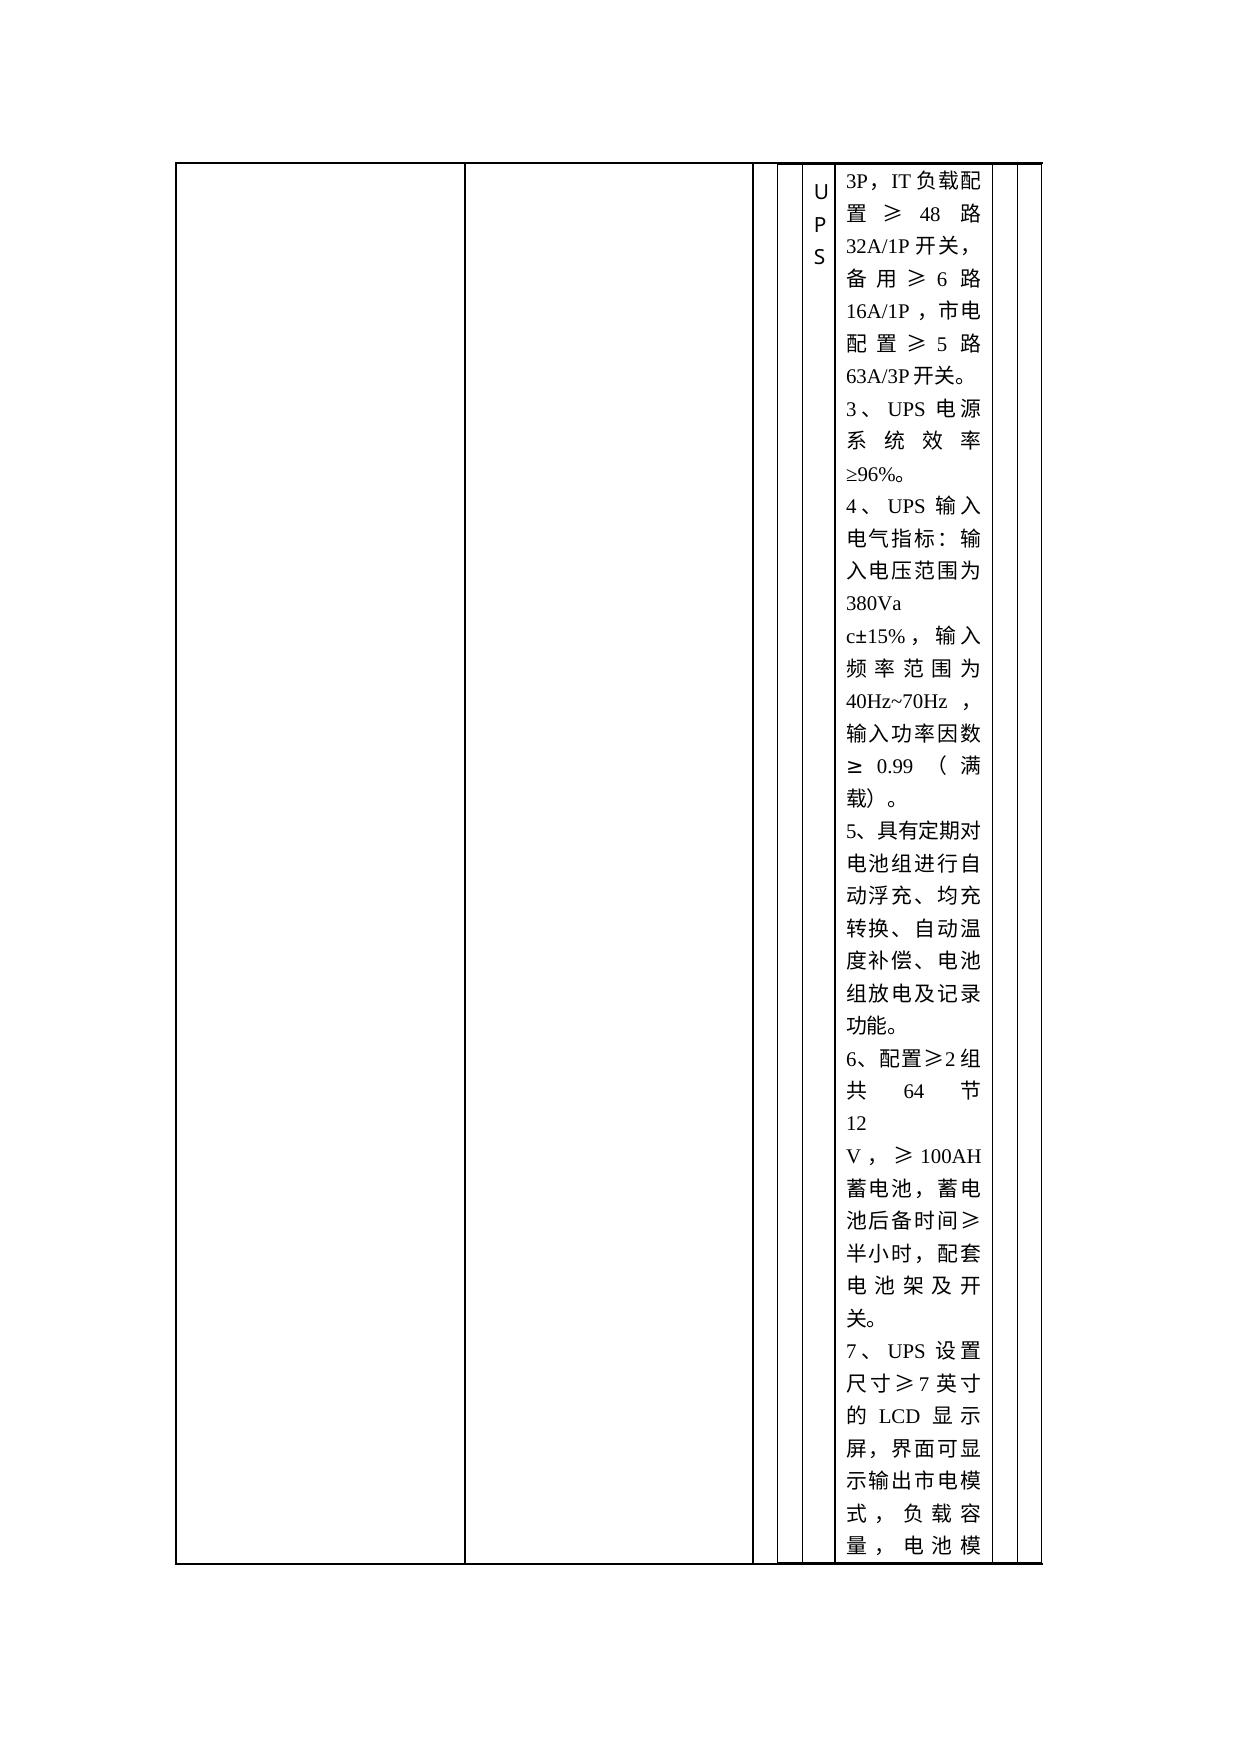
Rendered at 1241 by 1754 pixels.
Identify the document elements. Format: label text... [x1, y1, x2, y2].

table_cell 1 [466, 164, 752, 1563]
table_cell [177, 164, 464, 1563]
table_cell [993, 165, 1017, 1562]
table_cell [836, 165, 992, 1562]
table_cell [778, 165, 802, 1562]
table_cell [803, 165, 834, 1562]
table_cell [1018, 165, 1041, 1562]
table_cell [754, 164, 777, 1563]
